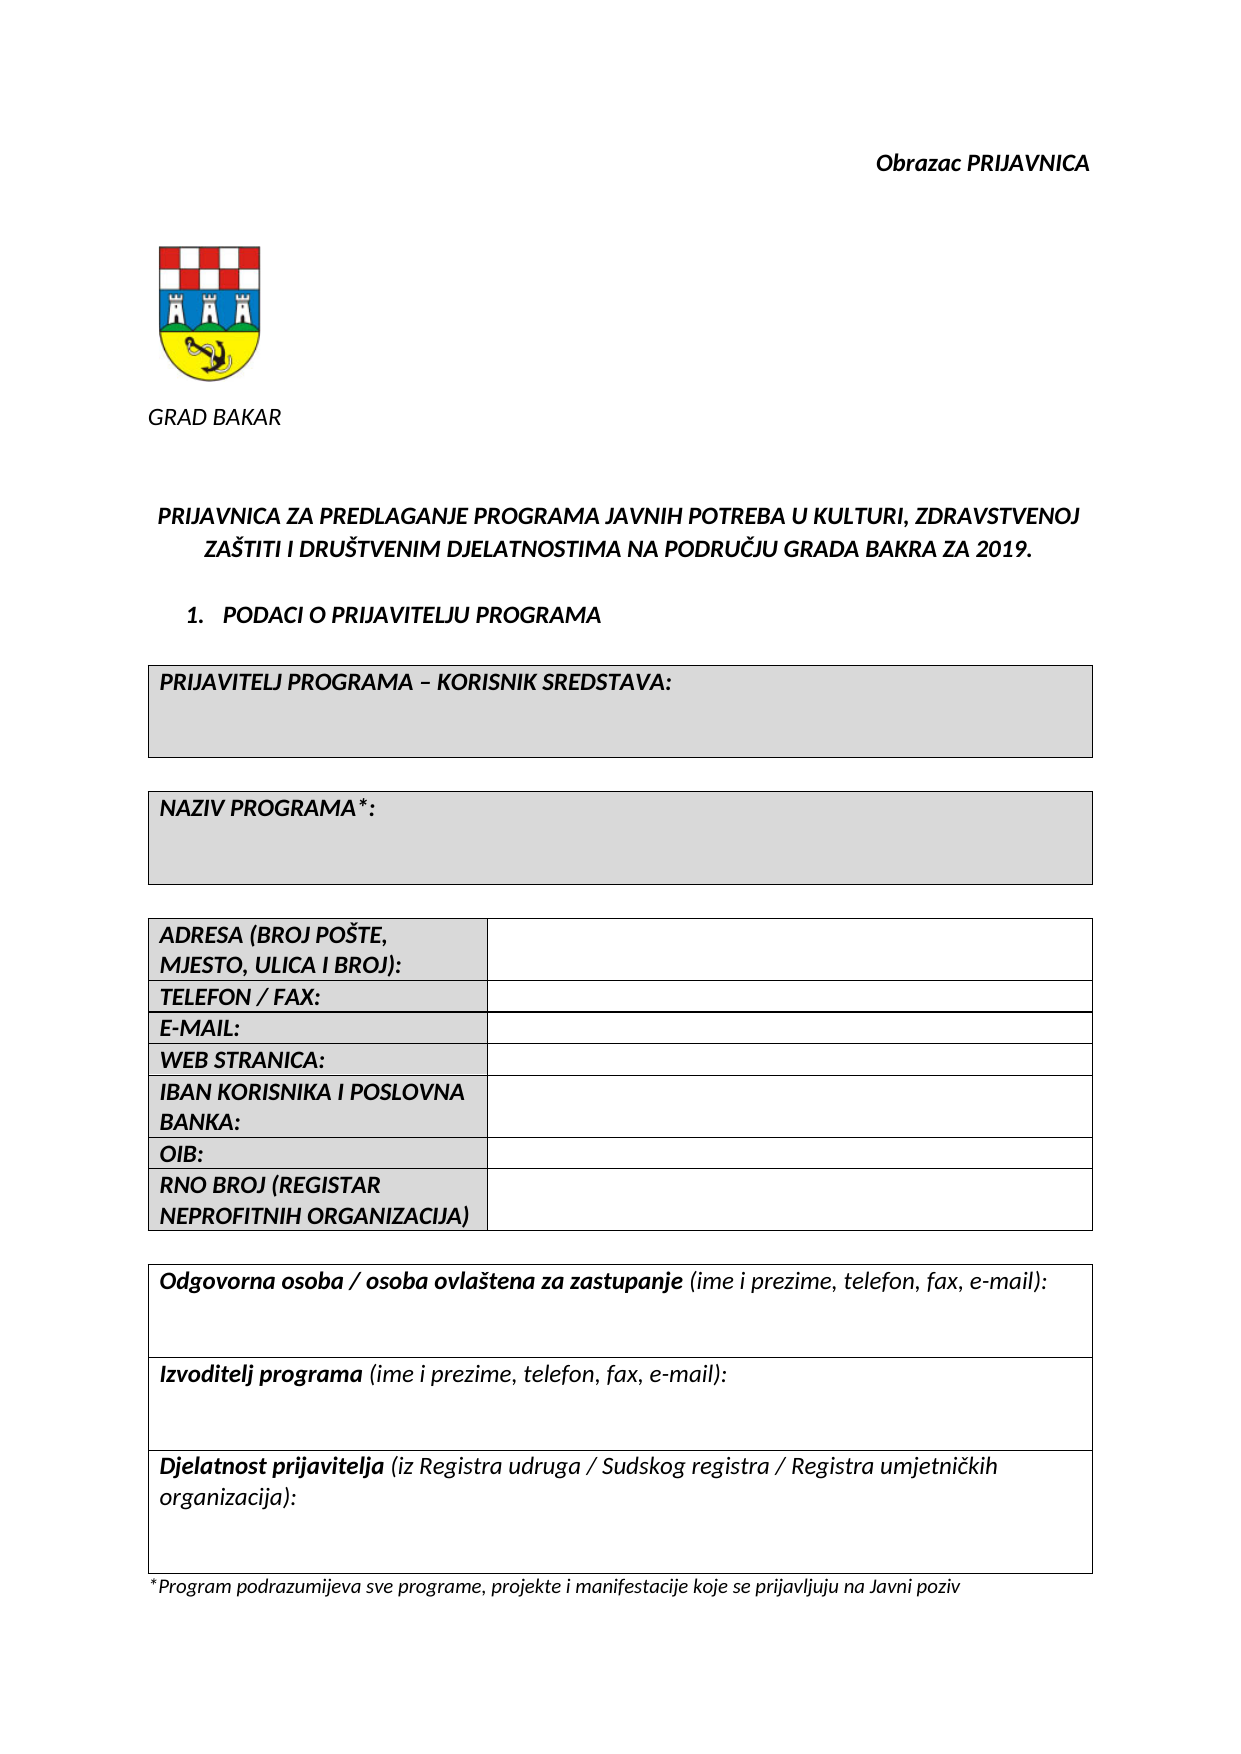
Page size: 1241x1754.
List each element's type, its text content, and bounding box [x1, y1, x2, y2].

picture [158, 246, 261, 382]
table_header Odgovorna osoba / osoba ovlaštena za zastupanje (ime i prezime, telefon, fax, e-mail): [149, 1265, 1092, 1357]
table_header [488, 919, 1092, 980]
table_cell [488, 1076, 1092, 1137]
table_cell IBAN KORISNIKA I POSLOVNA BANKA: [149, 1076, 487, 1137]
table_cell OIB: [149, 1138, 487, 1168]
text GRAD BAKAR [148, 401, 1093, 431]
table_cell WEB STRANICA: [149, 1044, 487, 1074]
table_header ADRESA (BROJ POŠTE, MJESTO, ULICA I BROJ): [149, 919, 487, 980]
text Obrazac PRIJAVNICA [148, 148, 1093, 178]
table_cell RNO BROJ (REGISTAR NEPROFITNIH ORGANIZACIJA) [149, 1169, 487, 1230]
table_cell Izvoditelj programa (ime i prezime, telefon, fax, e-mail): [149, 1358, 1092, 1449]
table_cell TELEFON / FAX: [149, 981, 487, 1011]
table_header NAZIV PROGRAMA*: [149, 792, 1092, 884]
table_cell [488, 1044, 1092, 1074]
text PRIJAVNICA ZA PREDLAGANJE PROGRAMA JAVNIH POTREBA U KULTURI, ZDRAVSTVENOJ ZAŠTITI I DRUŠTVENIM DJELATNOSTIMA NA PODRUČJU GRADA BAKRA ZA 2019. [148, 500, 1093, 563]
table_cell [488, 981, 1092, 1011]
table_cell Djelatnost prijavitelja (iz Registra udruga / Sudskog registra / Registra umjetničkih organizacija): [149, 1451, 1092, 1573]
table_header PRIJAVITELJ PROGRAMA – KORISNIK SREDSTAVA: [149, 666, 1092, 757]
table_cell [488, 1138, 1092, 1168]
table_cell E-MAIL: [149, 1013, 487, 1043]
table_cell [488, 1169, 1092, 1230]
list PODACI O PRIJAVITELJU PROGRAMA [185, 599, 1093, 629]
table_cell [488, 1013, 1092, 1043]
text *Program podrazumijeva sve programe, projekte i manifestacije koje se prijavljuju na Javni poziv [148, 1574, 1093, 1599]
